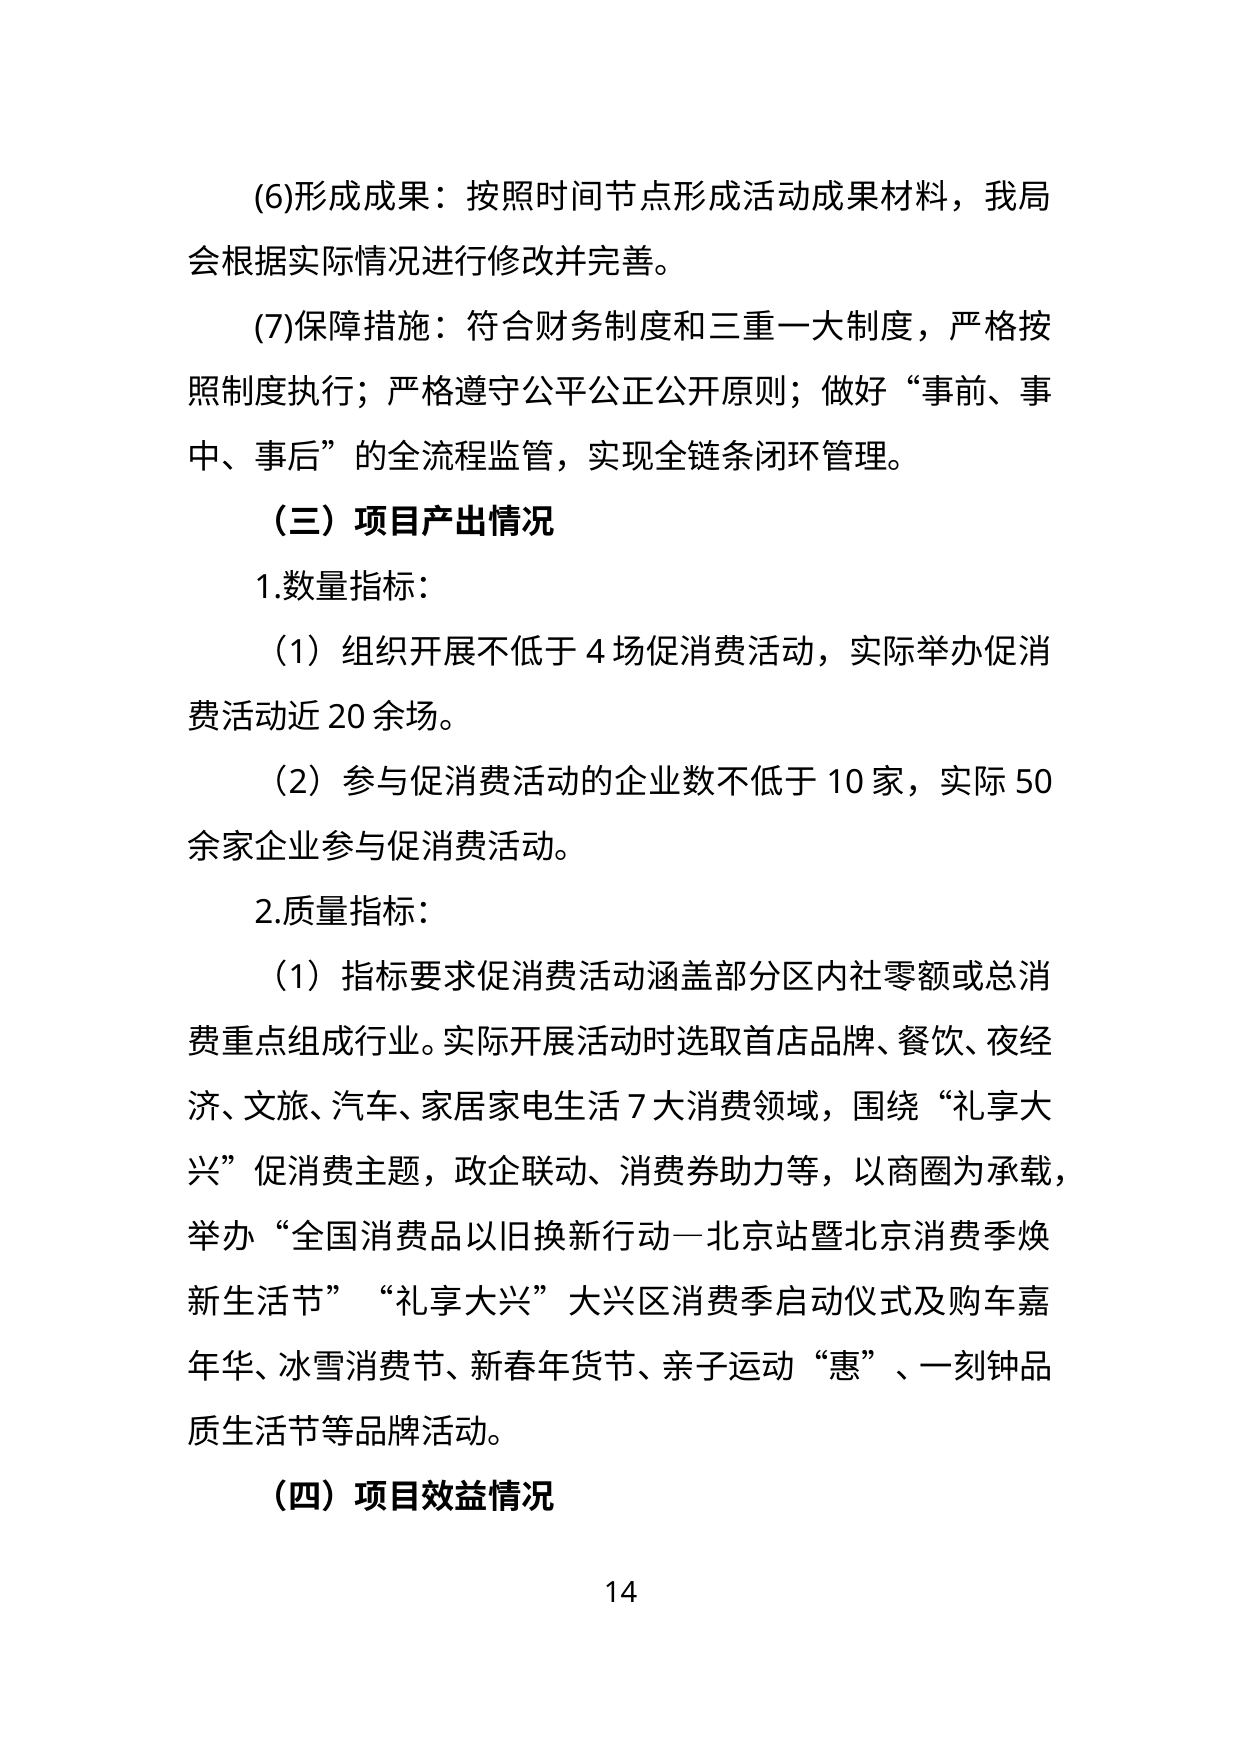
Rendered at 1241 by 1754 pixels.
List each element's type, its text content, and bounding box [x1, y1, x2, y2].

list (4)方案实施：完善工作方案，制定好促消费主题活动的时间安排，根据活动预热-活动启动-活动开展-活动结束-活动宣传等流程，适当调整完善，开展活动，并通过信息文稿、视频制作等方式宣传。 [187, 292, 1053, 552]
list (6)形成成果：按照时间节点形成活动成果材料，我局会根据实际情况进行修改并完善。 [187, 552, 1053, 682]
list （2）参与促消费活动的企业数不低于10家，实际50余家企业参与促消费活动。 [187, 1137, 1053, 1267]
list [187, 1332, 1053, 1527]
list （1）组织开展不低于4场促消费活动，实际举办促消费活动近20余场。 [187, 1007, 1053, 1137]
list (7)保障措施：符合财务制度和三重一大制度，严格按照制度执行；严格遵守公平公正公开原则；做好“事前、事中、事后”的全流程监管，实现全链条闭环管理。 [187, 682, 1053, 877]
list (3)上会研究：将初步方案在党组会议进行讨论、研究，由党组会审议通过，确定实施。 [187, 162, 1053, 292]
list （三）项目产出情况 [187, 877, 1053, 942]
list 2.质量指标： [187, 1267, 1053, 1332]
list 1.数量指标： [187, 942, 1053, 1007]
